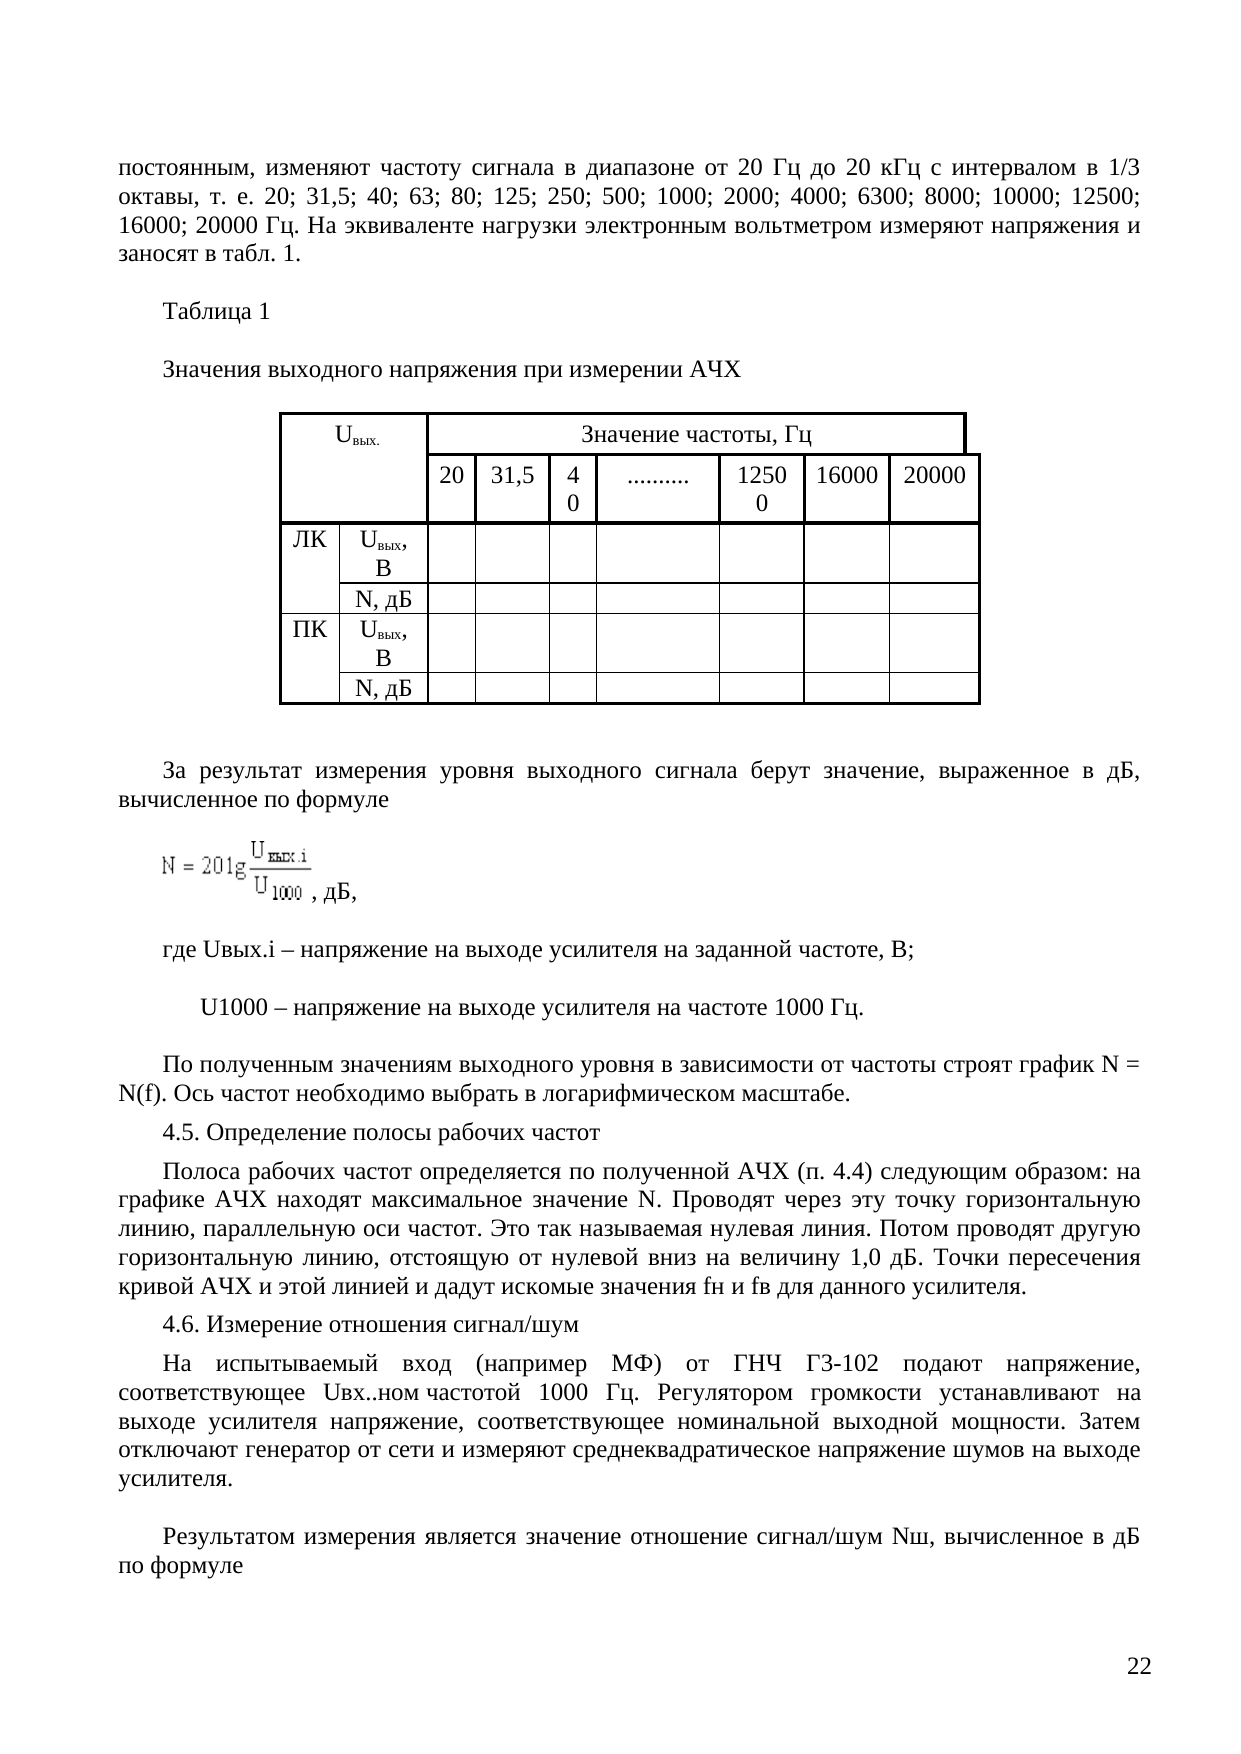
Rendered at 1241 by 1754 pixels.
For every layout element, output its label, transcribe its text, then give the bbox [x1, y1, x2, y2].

table_cell Полоса рабочих частот определяется по полученной АЧХ (п. 4.4) следующим образом: на графике АЧХ находят максимальное значение N. Проводят через эту точку горизонтальную линию, параллельную оси частот. Это так называемая нулевая линия. Потом проводят другую горизонтальную линию, отстоящую от нулевой вниз на величину 1,0 дБ. Точки пересечения кривой АЧХ и этой линией и дадут искомые значения fн и fв для данного усилителя. [113, 1151, 1147, 1304]
table_cell 4.5. Определение полосы рабочих частот [113, 1112, 1147, 1151]
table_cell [113, 1343, 1147, 1613]
picture [162, 841, 312, 900]
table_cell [113, 118, 1147, 1112]
table_cell 4.6. Измерение отношения сигнал/шум [113, 1305, 1147, 1343]
